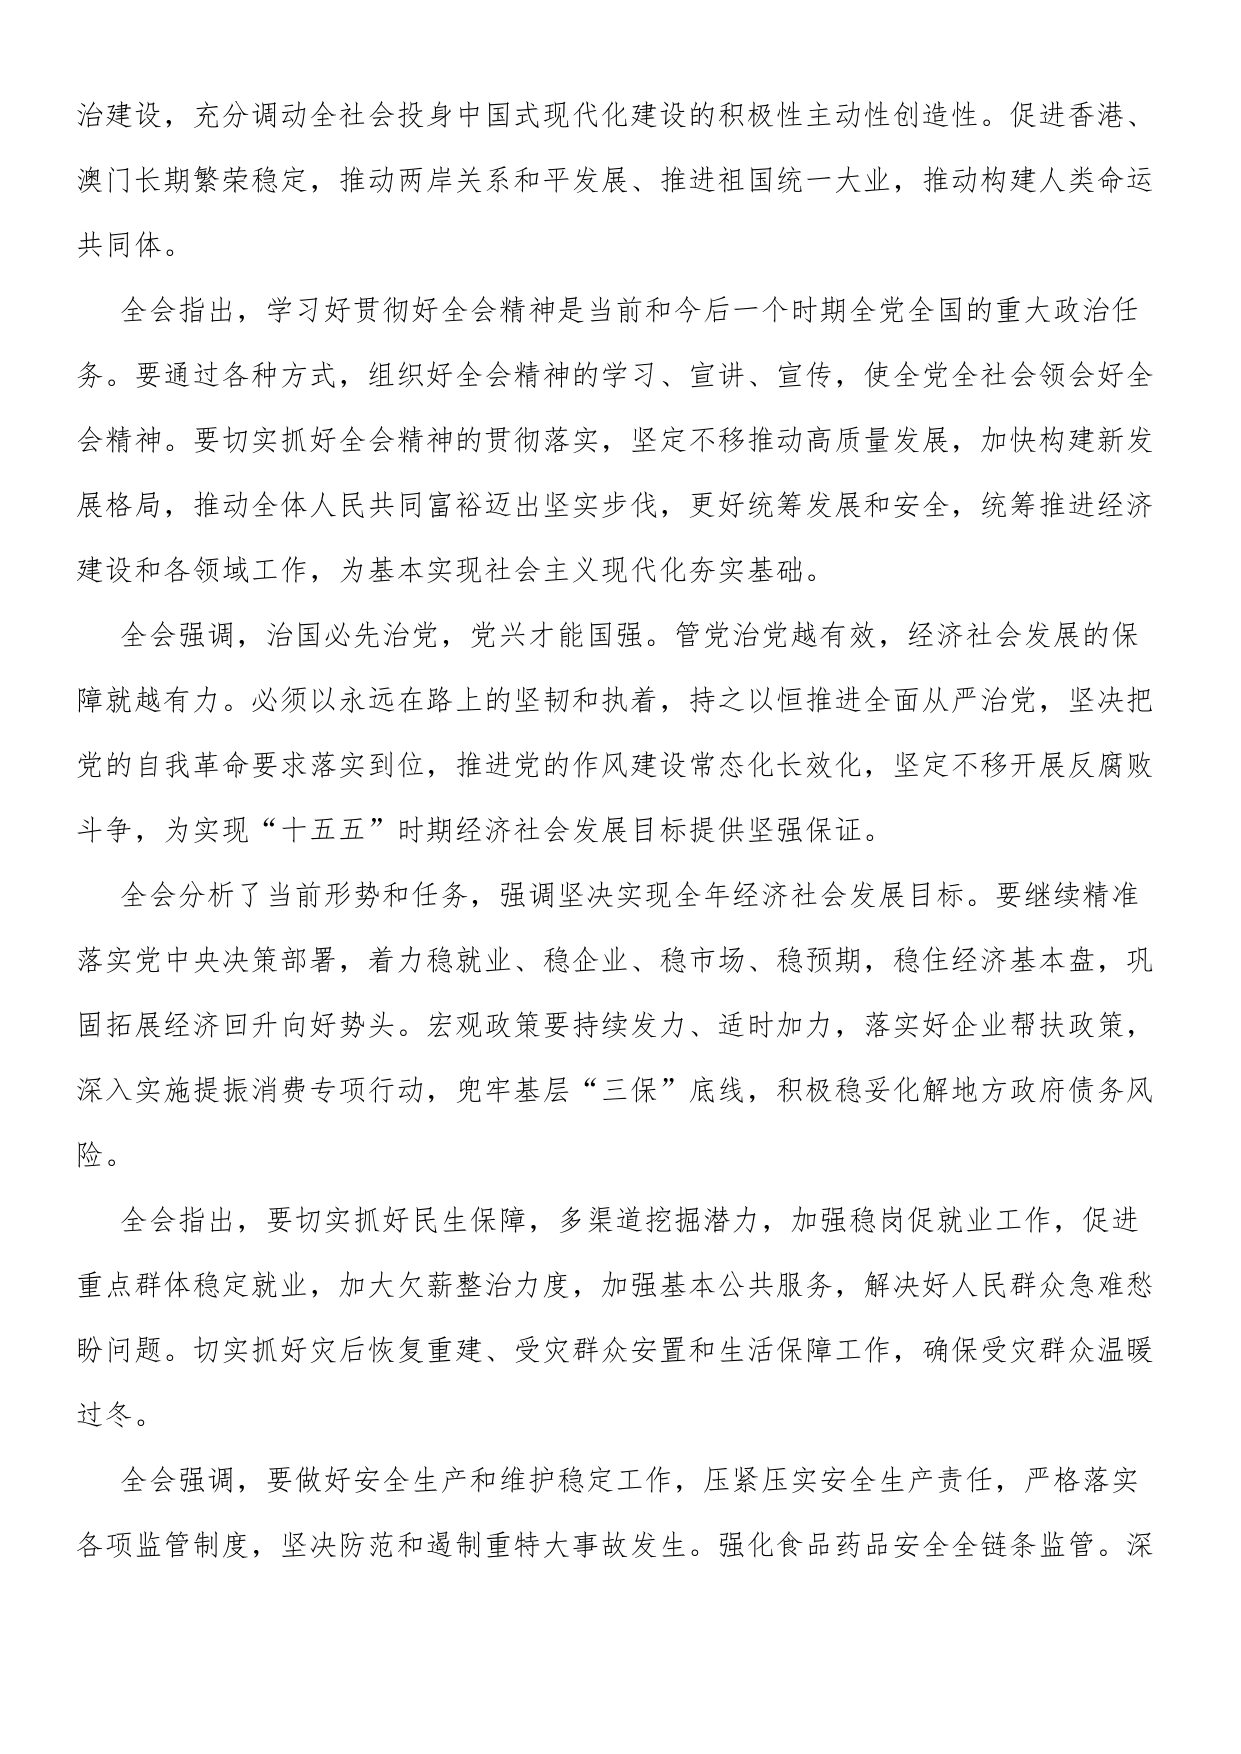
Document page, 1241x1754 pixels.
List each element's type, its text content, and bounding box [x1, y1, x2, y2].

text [75, 1446, 1165, 1576]
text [75, 81, 1165, 276]
text 全会指出，要切实抓好民生保障，多渠道挖掘潜力，加强稳岗促就业工作，促进重点群体稳定就业，加大欠薪整治力度，加强基本公共服务，解决好人民群众急难愁盼问题。切实抓好灾后恢复重建、受灾群众安置和生活保障工作，确保受灾群众温暖过冬。 [75, 1186, 1165, 1446]
text 全会分析了当前形势和任务，强调坚决实现全年经济社会发展目标。要继续精准落实党中央决策部署，着力稳就业、稳企业、稳市场、稳预期，稳住经济基本盘，巩固拓展经济回升向好势头。宏观政策要持续发力、适时加力，落实好企业帮扶政策，深入实施提振消费专项行动，兜牢基层“三保”底线，积极稳妥化解地方政府债务风险。 [75, 861, 1165, 1186]
text 全会强调，治国必先治党，党兴才能国强。管党治党越有效，经济社会发展的保障就越有力。必须以永远在路上的坚韧和执着，持之以恒推进全面从严治党，坚决把党的自我革命要求落实到位，推进党的作风建设常态化长效化，坚定不移开展反腐败斗争，为实现“十五五”时期经济社会发展目标提供坚强保证。 [75, 601, 1165, 861]
text 全会指出，学习好贯彻好全会精神是当前和今后一个时期全党全国的重大政治任务。要通过各种方式，组织好全会精神的学习、宣讲、宣传，使全党全社会领会好全会精神。要切实抓好全会精神的贯彻落实，坚定不移推动高质量发展，加快构建新发展格局，推动全体人民共同富裕迈出坚实步伐，更好统筹发展和安全，统筹推进经济建设和各领域工作，为基本实现社会主义现代化夯实基础。 [75, 276, 1165, 601]
